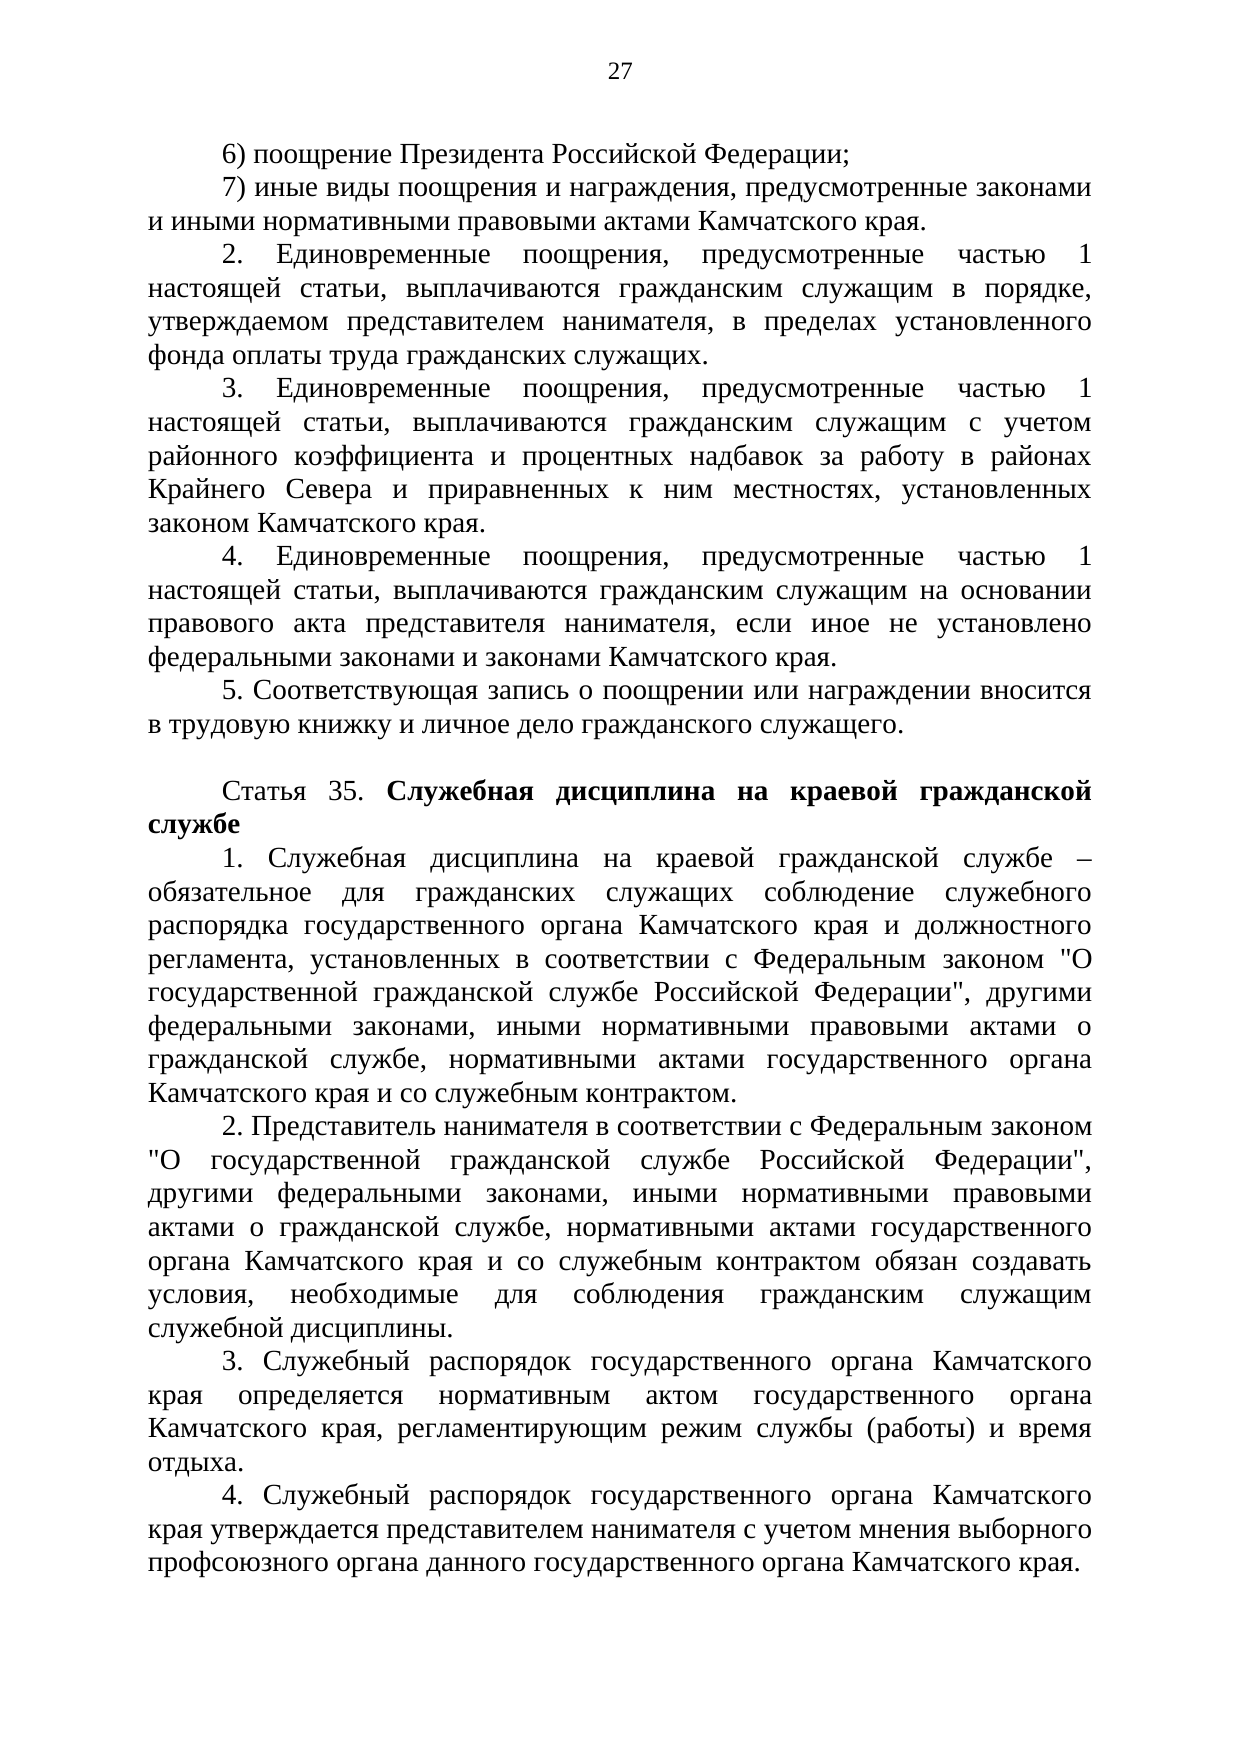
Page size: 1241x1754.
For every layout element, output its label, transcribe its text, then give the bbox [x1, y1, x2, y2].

text 3. Служебный распорядок государственного органа Камчатского края определяется нормативным актом государственного органа Камчатского края, регламентирующим режим службы (работы) и время отдыха. [148, 1343, 1092, 1477]
text 6) поощрение Президента Российской Федерации; [148, 136, 1092, 169]
text 7) иные виды поощрения и награждения, предусмотренные законами и иными нормативными правовыми актами Камчатского края. [148, 169, 1092, 236]
text Статья 35. Служебная дисциплина на краевой гражданской службе [148, 773, 1092, 840]
text 1. Служебная дисциплина на краевой гражданской службе – обязательное для гражданских служащих соблюдение служебного распорядка государственного органа Камчатского края и должностного регламента, установленных в соответствии с Федеральным законом "О государственной гражданской службе Российской Федерации", другими федеральными законами, иными нормативными правовыми актами о гражданской службе, нормативными актами государственного органа Камчатского края и со служебным контрактом. [148, 840, 1092, 1108]
text 4. Служебный распорядок государственного органа Камчатского края утверждается представителем нанимателя с учетом мнения выборного профсоюзного органа данного государственного органа Камчатского края. [148, 1477, 1092, 1578]
text 2. Представитель нанимателя в соответствии с Федеральным законом "О государственной гражданской службе Российской Федерации", другими федеральными законами, иными нормативными правовыми актами о гражданской службе, нормативными актами государственного органа Камчатского края и со служебным контрактом обязан создавать условия, необходимые для соблюдения гражданским служащим служебной дисциплины. [148, 1108, 1092, 1343]
text 2. Единовременные поощрения, предусмотренные частью 1 настоящей статьи, выплачиваются гражданским служащим в порядке, утверждаемом представителем нанимателя, в пределах установленного фонда оплаты труда гражданских служащих. [148, 236, 1092, 371]
text 4. Единовременные поощрения, предусмотренные частью 1 настоящей статьи, выплачиваются гражданским служащим на основании правового акта представителя нанимателя, если иное не установлено федеральными законами и законами Камчатского края. [148, 538, 1092, 672]
text 5. Соответствующая запись о поощрении или награждении вносится в трудовую книжку и личное дело гражданского служащего. [148, 672, 1092, 739]
text 3. Единовременные поощрения, предусмотренные частью 1 настоящей статьи, выплачиваются гражданским служащим с учетом районного коэффициента и процентных надбавок за работу в районах Крайнего Севера и приравненных к ним местностях, установленных законом Камчатского края. [148, 371, 1092, 538]
